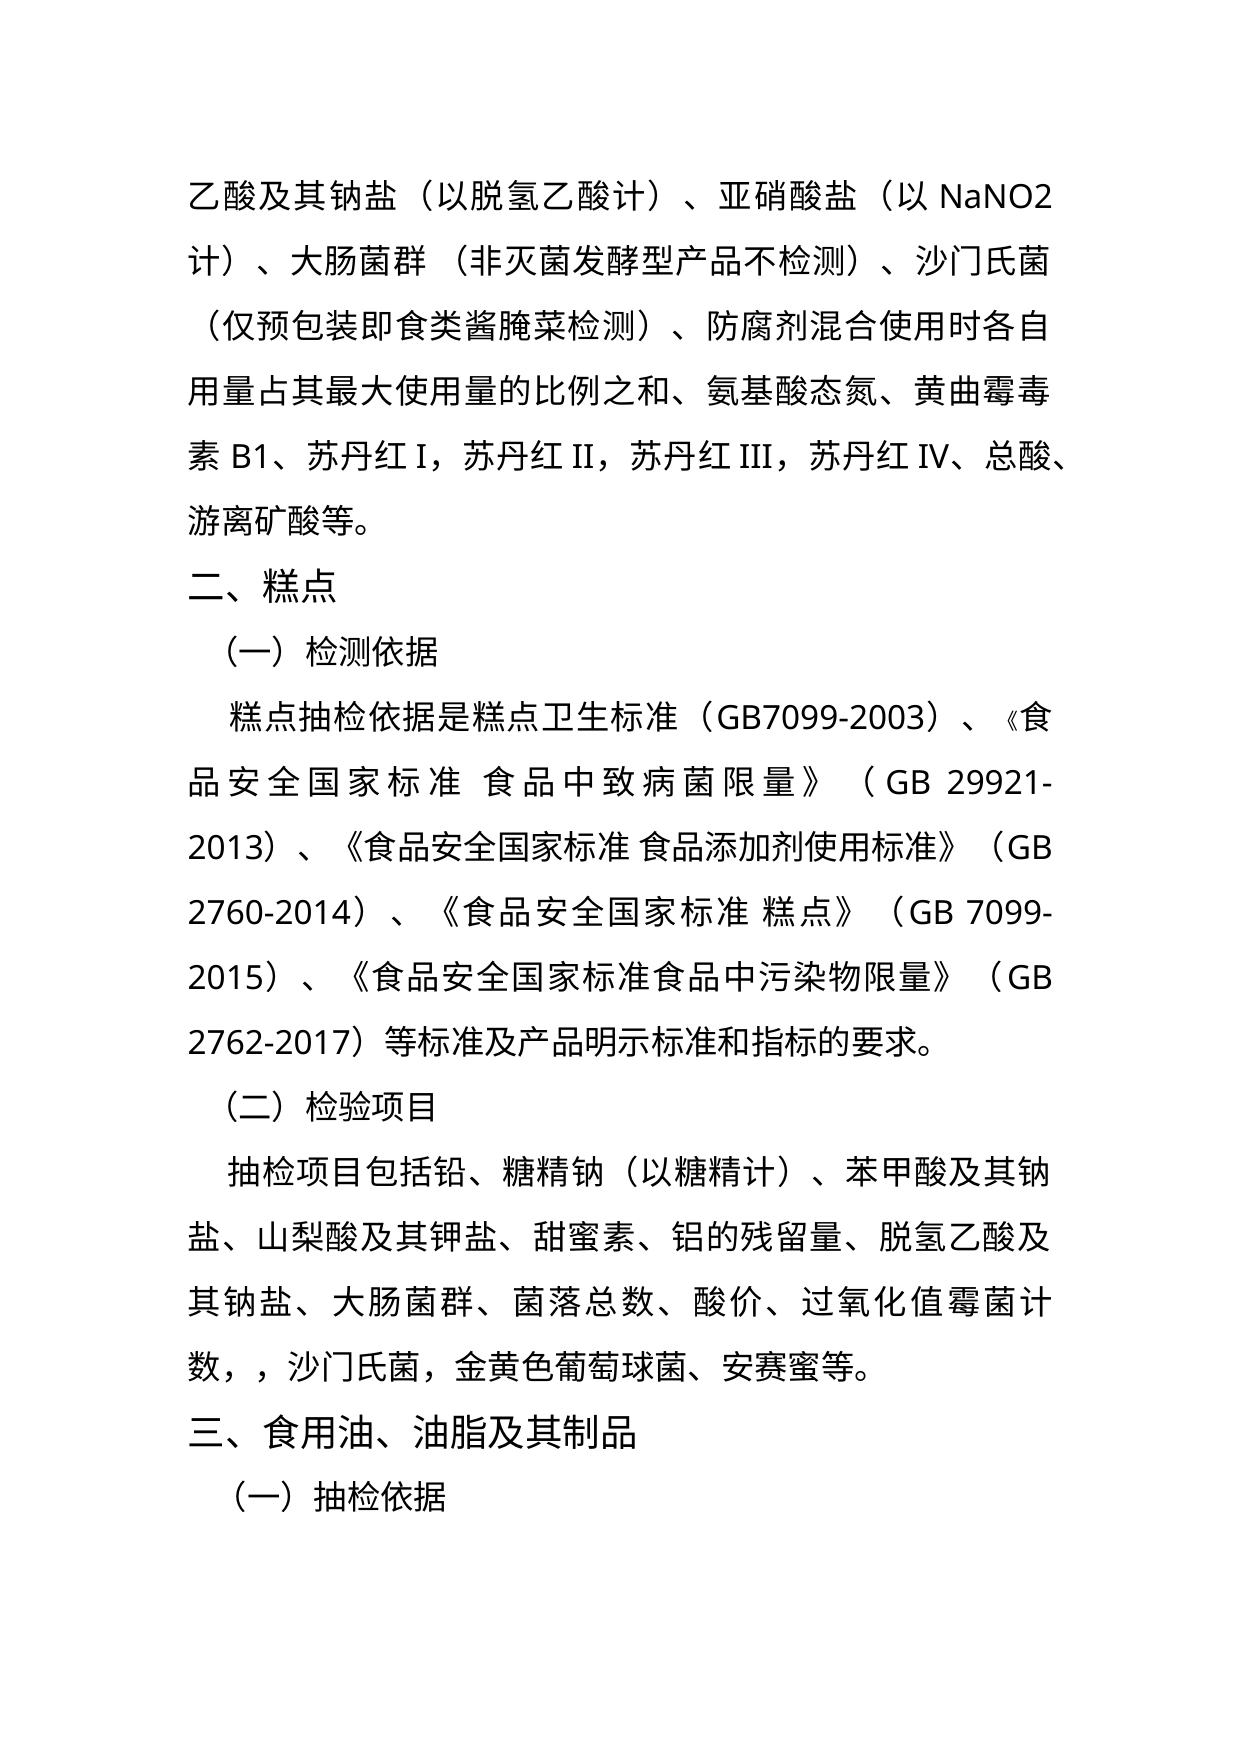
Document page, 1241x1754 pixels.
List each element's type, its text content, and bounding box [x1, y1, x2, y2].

text 糕点抽检依据是糕点卫生标准（GB7099-2003）、《食品安全国家标准 食品中致病菌限量》（GB 29921-2013）、《食品安全国家标准 食品添加剂使用标准》（GB 2760-2014）、《食品安全国家标准 糕点》（GB 7099-2015）、《食品安全国家标准食品中污染物限量》（GB 2762-2017）等标准及产品明示标准和指标的要求。 [187, 682, 1053, 1072]
text 抽检项目包括铅、糖精钠（以糖精计）、苯甲酸及其钠盐、山梨酸及其钾盐、甜蜜素、铝的残留量、脱氢乙酸及其钠盐、大肠菌群、菌落总数、酸价、过氧化值霉菌计数，，沙门氏菌，金黄色葡萄球菌、安赛蜜等。 [187, 1137, 1053, 1397]
text 二、糕点 [187, 552, 1053, 617]
text （二）检验项目 [187, 1072, 1053, 1137]
text 三、食用油、油脂及其制品 [187, 1397, 1053, 1462]
text （一）抽检依据 [187, 1463, 1053, 1528]
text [187, 162, 1053, 552]
text （一）检测依据 [187, 617, 1053, 682]
